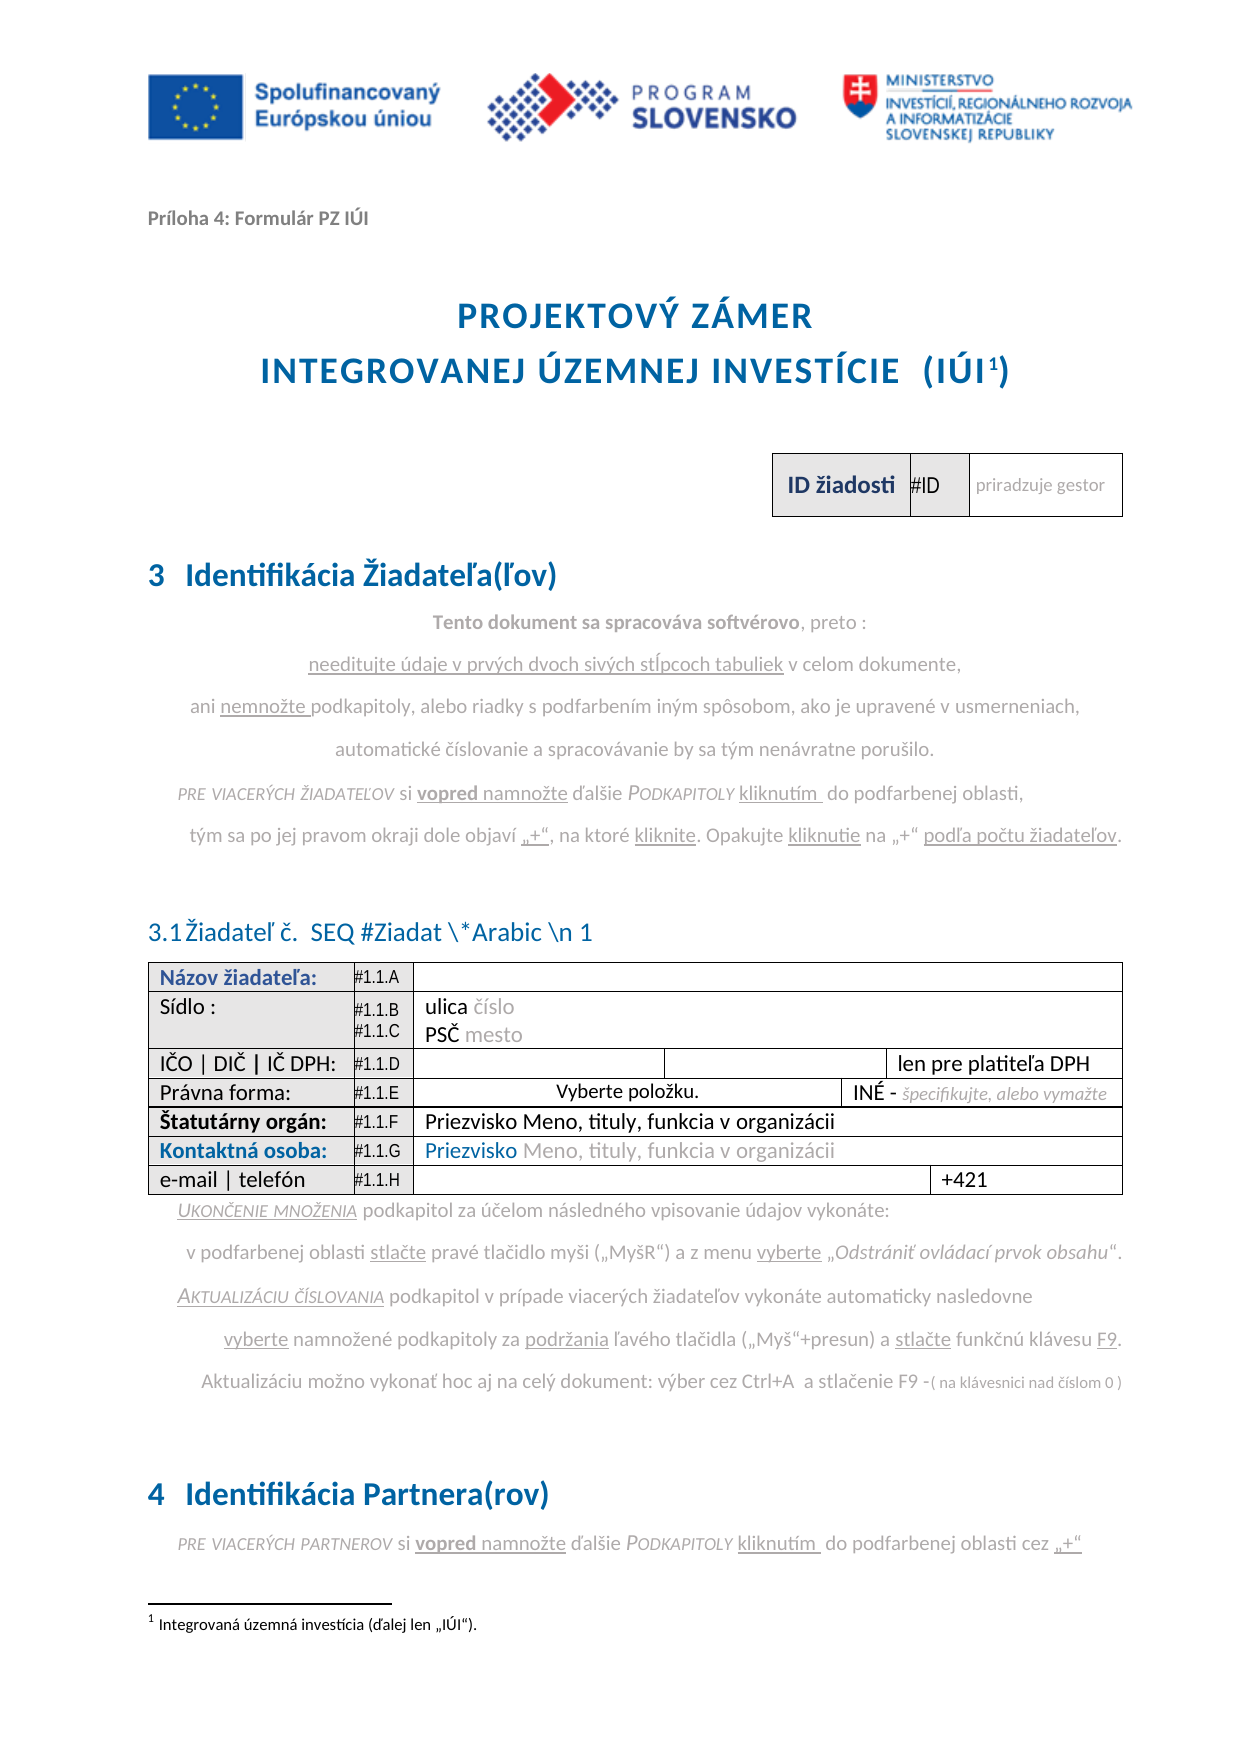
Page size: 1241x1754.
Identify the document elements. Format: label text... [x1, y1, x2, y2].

table_header priradzuje gestor [970, 454, 1122, 516]
text INTEGROVANEJ ÚZEMNEJ INVESTÍCIE (IÚI) [148, 347, 1122, 393]
text Ukončenie množenia podkapitol za účelom následného vpisovanie údajov vykonáte: [148, 1195, 1122, 1223]
text automatické číslovanie a spracovávanie by sa tým nenávratne porušilo. [148, 736, 1122, 761]
subtitle Identifikácia Žiadateľa(ľov) [148, 554, 1122, 595]
text ani nemnožte podkapitoly, alebo riadky s podfarbením iným spôsobom, ako je upravené v usmerneniach, [148, 694, 1122, 719]
text Aktualizáciu možno vykonať hoc aj na celý dokument: výber cez Ctrl+A a stlačenie F9 -( na klávesnici nad číslom 0 ) [148, 1368, 1122, 1394]
text v podfarbenej oblasti stlačte pravé tlačidlo myši („MyšR“) a z menu vyberte „Odstrániť ovládací prvok obsahu“. [148, 1239, 1122, 1265]
table_header ID žiadosti [773, 454, 910, 516]
picture [147, 73, 1134, 145]
text vyberte namnožené podkapitoly za podržania ľavého tlačidla („Myš“+presun) a stlačte funkčnú klávesu F9. [148, 1326, 1122, 1352]
text needitujte údaje v prvých dvoch sivých stĺpcoch tabuliek v celom dokumente, [148, 652, 1122, 677]
text tým sa po jej pravom okraji dole objaví „+“, na ktoré kliknite. Opakujte kliknutie na „+“ podľa počtu žiadateľov. [148, 823, 1122, 848]
text Aktualizáciu číslovania podkapitol v prípade viacerých žiadateľov vykonáte automaticky nasledovne [148, 1281, 1122, 1309]
text Tento dokument sa spracováva softvérovo, preto : [148, 609, 1122, 635]
table_header #ID [911, 454, 969, 516]
text pre viacerých partnerov si vopred namnožte ďalšie Podkapitoly kliknutím do podfarbenej oblasti cez „+“ [148, 1528, 1122, 1556]
text pre viacerých žiadateľov si vopred namnožte ďalšie Podkapitoly kliknutím do podfarbenej oblasti, [148, 778, 1122, 806]
text PROJEKTOVÝ ZÁMER [148, 292, 1122, 338]
subtitle Identifikácia Partnera(rov) [148, 1473, 1122, 1514]
